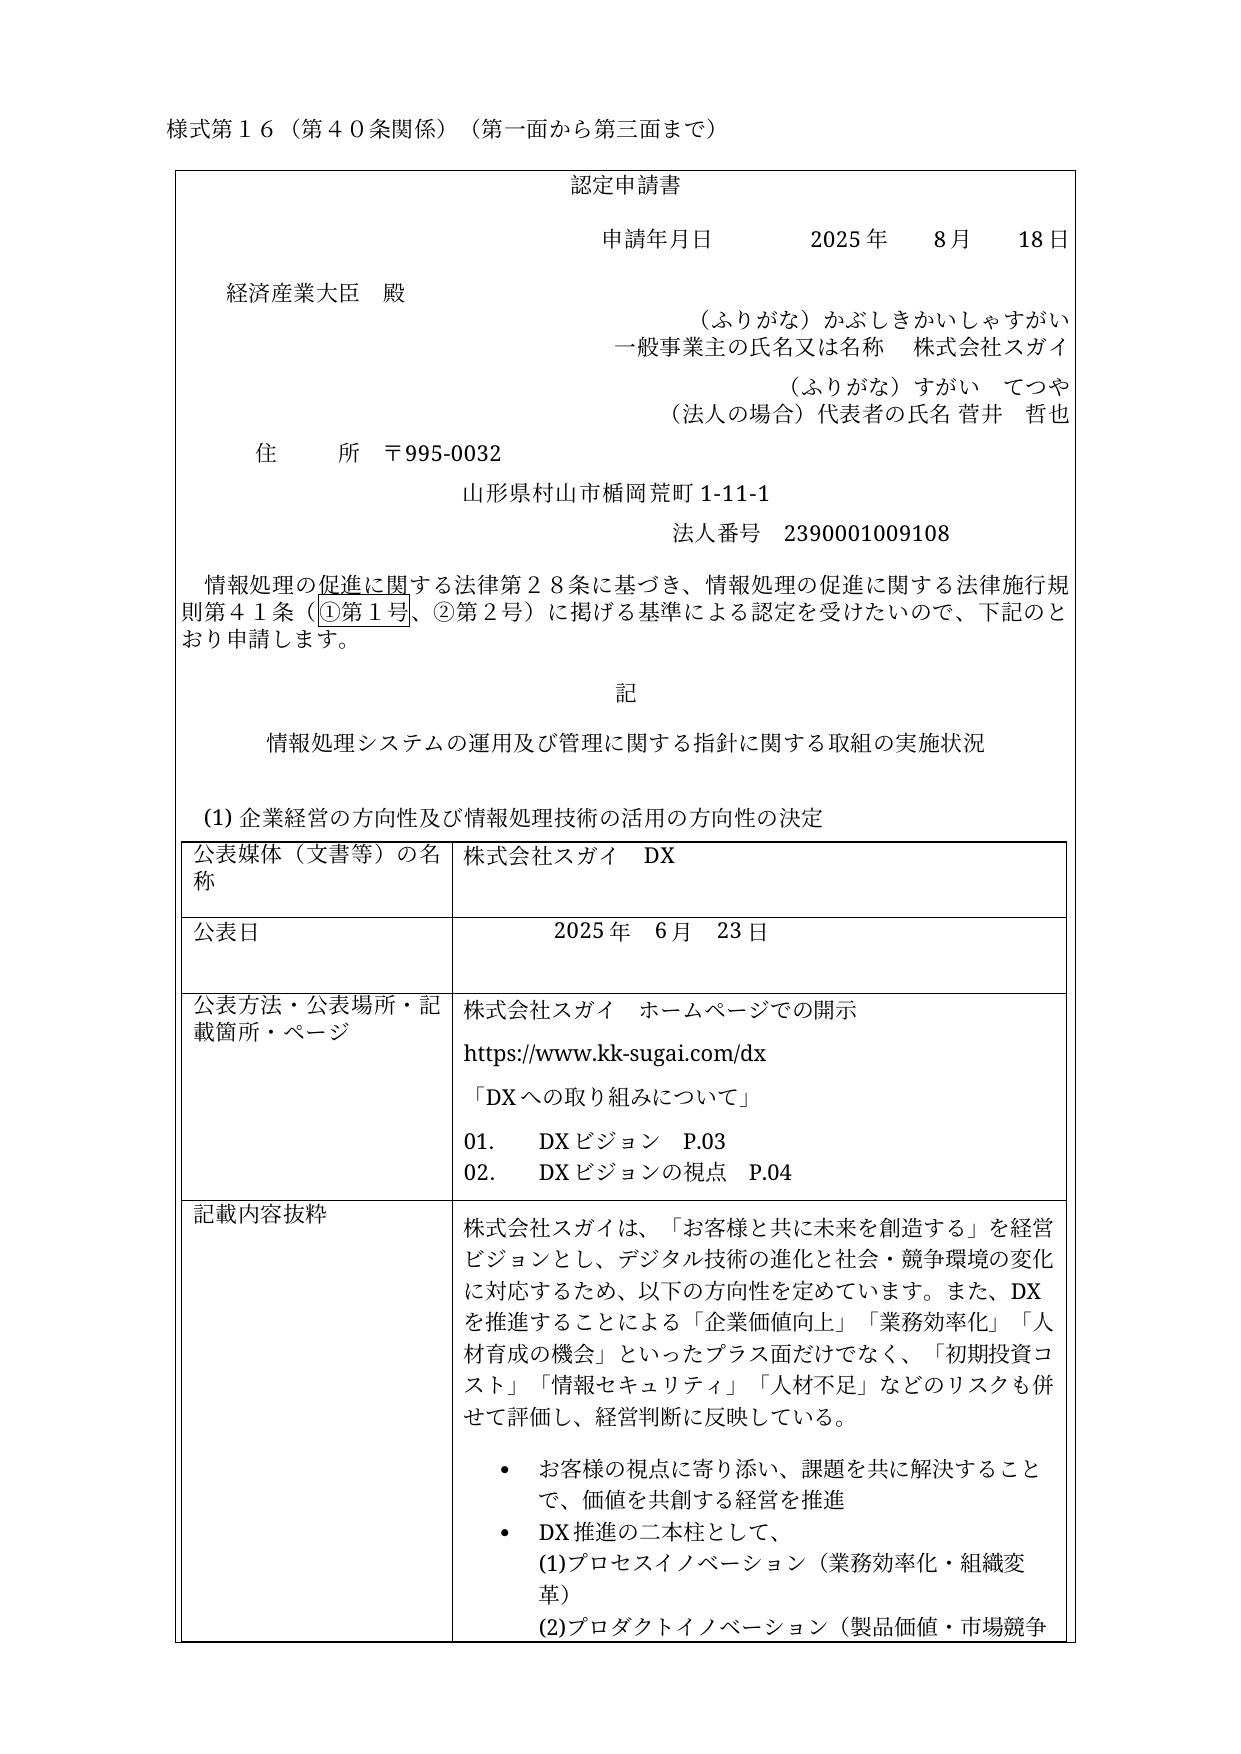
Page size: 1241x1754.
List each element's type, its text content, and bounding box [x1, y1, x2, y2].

table_header 認定申請書 申請年月日 2025年 8月 18日 経済産業大臣 殿 （ふりがな）かぶしきかいしゃすがい 一般事業主の氏名又は名称 株式会社スガイ （ふりがな）すがい てつや （法人の場合）代表者の氏名 菅井 哲也 住所 〒995-0032 山形県村山市楯岡荒町1-11-1 法人番号 2390001009108 情報処理の促進に関する法律第２８条に基づき、情報処理の促進に関する法律施行規則第４１条（①第１号、②第２号）に掲げる基準による認定を受けたいので、下記のとおり申請します。 [176, 171, 1075, 680]
text 様式第１６（第４０条関係）（第一面から第三面まで） [167, 116, 1070, 143]
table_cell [176, 680, 1075, 1642]
